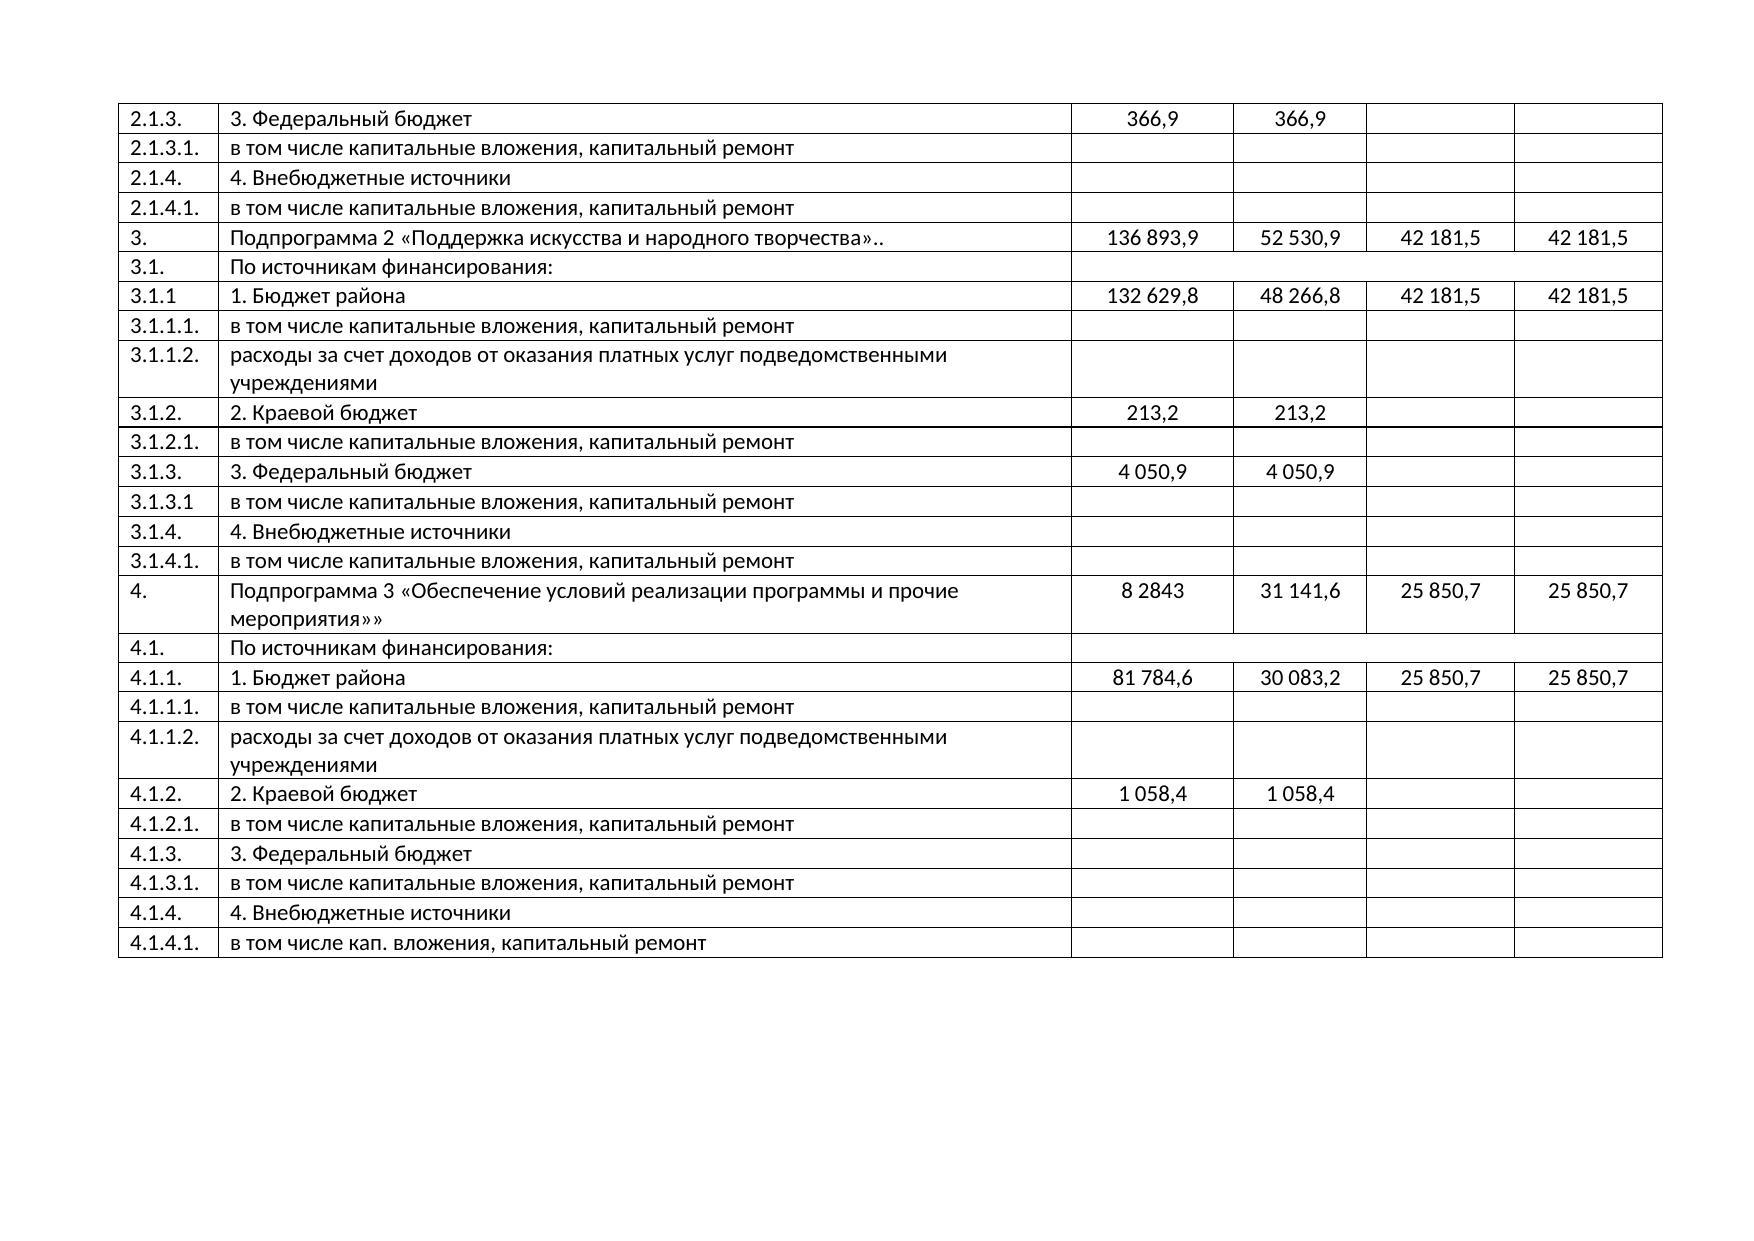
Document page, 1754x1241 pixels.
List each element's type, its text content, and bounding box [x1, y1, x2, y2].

table_cell [1234, 898, 1366, 927]
table_cell 3.1.3.1 [119, 487, 218, 516]
table_cell [1367, 809, 1514, 838]
table_cell [1234, 487, 1366, 516]
table_cell По источникам финансирования: [219, 252, 1071, 281]
table_cell 2. Краевой бюджет [219, 398, 1071, 426]
table_cell 2.1.3. [119, 104, 218, 132]
table_cell [1515, 193, 1662, 222]
table_cell 3.1.1 [119, 282, 218, 310]
table_cell 42 181,5 [1367, 223, 1514, 251]
table_cell [1072, 547, 1233, 575]
table_cell [1072, 898, 1233, 927]
table_cell [1234, 809, 1366, 838]
table_cell 48 266,8 [1234, 282, 1366, 310]
table_cell [1234, 692, 1366, 721]
table_cell [1072, 487, 1233, 516]
table_cell 4 050,9 [1234, 457, 1366, 486]
table_cell 4. Внебюджетные источники [219, 898, 1071, 927]
table_cell [1367, 547, 1514, 575]
table_cell [1367, 487, 1514, 516]
table_cell [1515, 428, 1662, 456]
table_cell 42 181,5 [1367, 282, 1514, 310]
table_cell [1515, 928, 1662, 957]
table_cell [1072, 809, 1233, 838]
table_cell 1. Бюджет района [219, 282, 1071, 310]
table_cell [1234, 869, 1366, 897]
table_cell 3.1.4. [119, 517, 218, 546]
table_cell [1515, 398, 1662, 426]
table_cell [1367, 163, 1514, 192]
table_cell 2. Краевой бюджет [219, 779, 1071, 808]
table_cell 3. Федеральный бюджет [219, 457, 1071, 486]
table_cell в том числе капитальные вложения, капитальный ремонт [219, 428, 1071, 456]
table_cell [1515, 517, 1662, 546]
table_cell [1234, 341, 1366, 397]
table_cell 30 083,2 [1234, 663, 1366, 691]
table_cell [1072, 517, 1233, 546]
table_cell [1515, 487, 1662, 516]
table_cell [1515, 898, 1662, 927]
table_cell [1234, 428, 1366, 456]
table_cell 4.1. [119, 634, 218, 662]
table_cell 3.1.1.2. [119, 341, 218, 397]
table_cell [1515, 722, 1662, 778]
table_cell 4. Внебюджетные источники [219, 163, 1071, 192]
table_cell 213,2 [1234, 398, 1366, 426]
table_cell [1072, 341, 1233, 397]
table_cell [1234, 517, 1366, 546]
table_cell [1234, 134, 1366, 162]
table_cell [1515, 547, 1662, 575]
table_cell [1515, 839, 1662, 867]
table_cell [219, 193, 1071, 222]
table_cell 3. [119, 223, 218, 251]
table_cell [1367, 134, 1514, 162]
table_cell [1234, 928, 1366, 957]
table_cell 3.1.1.1. [119, 311, 218, 339]
table_cell 213,2 [1072, 398, 1233, 426]
table_cell [1367, 398, 1514, 426]
table_cell [1072, 869, 1233, 897]
table_cell 25 850,7 [1367, 576, 1514, 632]
table_cell 4.1.4. [119, 898, 218, 927]
table_cell [1234, 311, 1366, 339]
table_cell [1367, 311, 1514, 339]
table_cell 4 050,9 [1072, 457, 1233, 486]
table_cell [1367, 869, 1514, 897]
table_cell [1234, 839, 1366, 867]
table_cell [1367, 193, 1514, 222]
table_cell [1234, 722, 1366, 778]
table_cell [1515, 809, 1662, 838]
table_cell 31 141,6 [1234, 576, 1366, 632]
table_cell 3. Федеральный бюджет [219, 839, 1071, 867]
table_cell [1367, 104, 1514, 132]
table_cell [1072, 252, 1662, 281]
table_cell 3.1. [119, 252, 218, 281]
table_cell 25 850,7 [1367, 663, 1514, 691]
table_cell 3. Федеральный бюджет [219, 104, 1071, 132]
table_cell в том числе капитальные вложения, капитальный ремонт [219, 547, 1071, 575]
table_cell 4.1.2.1. [119, 809, 218, 838]
table_cell в том числе капитальные вложения, капитальный ремонт [219, 692, 1071, 721]
table_cell 4.1.2. [119, 779, 218, 808]
table_cell 4. Внебюджетные источники [219, 517, 1071, 546]
table_cell [1367, 692, 1514, 721]
table_cell расходы за счет доходов от оказания платных услуг подведомственными учреждениями [219, 341, 1071, 397]
table_cell 132 629,8 [1072, 282, 1233, 310]
table_cell [1367, 722, 1514, 778]
table_cell [1515, 134, 1662, 162]
table_cell [1234, 547, 1366, 575]
table_cell 25 850,7 [1515, 663, 1662, 691]
table_cell 2.1.3.1. [119, 134, 218, 162]
table_cell 136 893,9 [1072, 223, 1233, 251]
table_cell [1515, 692, 1662, 721]
table_cell [1367, 341, 1514, 397]
table_cell в том числе капитальные вложения, капитальный ремонт [219, 487, 1071, 516]
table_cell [219, 134, 1071, 162]
table_cell 1 058,4 [1234, 779, 1366, 808]
table_cell 42 181,5 [1515, 223, 1662, 251]
table_cell Подпрограмма 3 «Обеспечение условий реализации программы и прочие мероприятия»» [219, 576, 1071, 632]
table_cell [1367, 428, 1514, 456]
table_cell [1072, 311, 1233, 339]
table_cell 3.1.3. [119, 457, 218, 486]
table_cell 4. [119, 576, 218, 632]
table_cell [1234, 163, 1366, 192]
table_cell 4.1.1. [119, 663, 218, 691]
table_cell 366,9 [1072, 104, 1233, 132]
table_cell 4.1.3. [119, 839, 218, 867]
table_cell 1. Бюджет района [219, 663, 1071, 691]
table_cell [1515, 779, 1662, 808]
table_cell [1072, 928, 1233, 957]
table_cell 4.1.1.1. [119, 692, 218, 721]
table_cell [1072, 134, 1233, 162]
table_cell [1515, 869, 1662, 897]
table_cell [1072, 634, 1662, 662]
table_cell в том числе капитальные вложения, капитальный ремонт [219, 311, 1071, 339]
table_cell [1072, 722, 1233, 778]
table_cell [1515, 457, 1662, 486]
table_cell 3.1.2. [119, 398, 218, 426]
table_cell 4.1.3.1. [119, 869, 218, 897]
table_cell [1072, 428, 1233, 456]
table_cell [1367, 779, 1514, 808]
table_cell 2.1.4. [119, 163, 218, 192]
table_cell [1072, 839, 1233, 867]
table_cell 366,9 [1234, 104, 1366, 132]
table_cell 42 181,5 [1515, 282, 1662, 310]
table_cell 1 058,4 [1072, 779, 1233, 808]
table_cell [1515, 311, 1662, 339]
table_cell 52 530,9 [1234, 223, 1366, 251]
table_cell 3.1.4.1. [119, 547, 218, 575]
table_cell Подпрограмма 2 «Поддержка искусства и народного творчества».. [219, 223, 1071, 251]
table_cell 81 784,6 [1072, 663, 1233, 691]
table_cell [1234, 193, 1366, 222]
table_cell [1367, 928, 1514, 957]
table_cell [1367, 517, 1514, 546]
table_cell По источникам финансирования: [219, 634, 1071, 662]
table_cell 8 2843 [1072, 576, 1233, 632]
table_cell [1515, 104, 1662, 132]
table_cell 2.1.4.1. [119, 193, 218, 222]
table_cell [1515, 341, 1662, 397]
table_cell [1072, 692, 1233, 721]
table_cell [1367, 457, 1514, 486]
table_cell [1515, 163, 1662, 192]
table_cell 4.1.1.2. [119, 722, 218, 778]
table_cell 4.1.4.1. [119, 928, 218, 957]
table_cell [1072, 163, 1233, 192]
table_cell 25 850,7 [1515, 576, 1662, 632]
table_cell в том числе капитальные вложения, капитальный ремонт [219, 869, 1071, 897]
table_cell в том числе капитальные вложения, капитальный ремонт [219, 809, 1071, 838]
table_cell [1367, 839, 1514, 867]
table_cell [1072, 193, 1233, 222]
table_cell 3.1.2.1. [119, 428, 218, 456]
table_cell в том числе кап. вложения, капитальный ремонт [219, 928, 1071, 957]
table_cell расходы за счет доходов от оказания платных услуг подведомственными учреждениями [219, 722, 1071, 778]
table_cell [1367, 898, 1514, 927]
